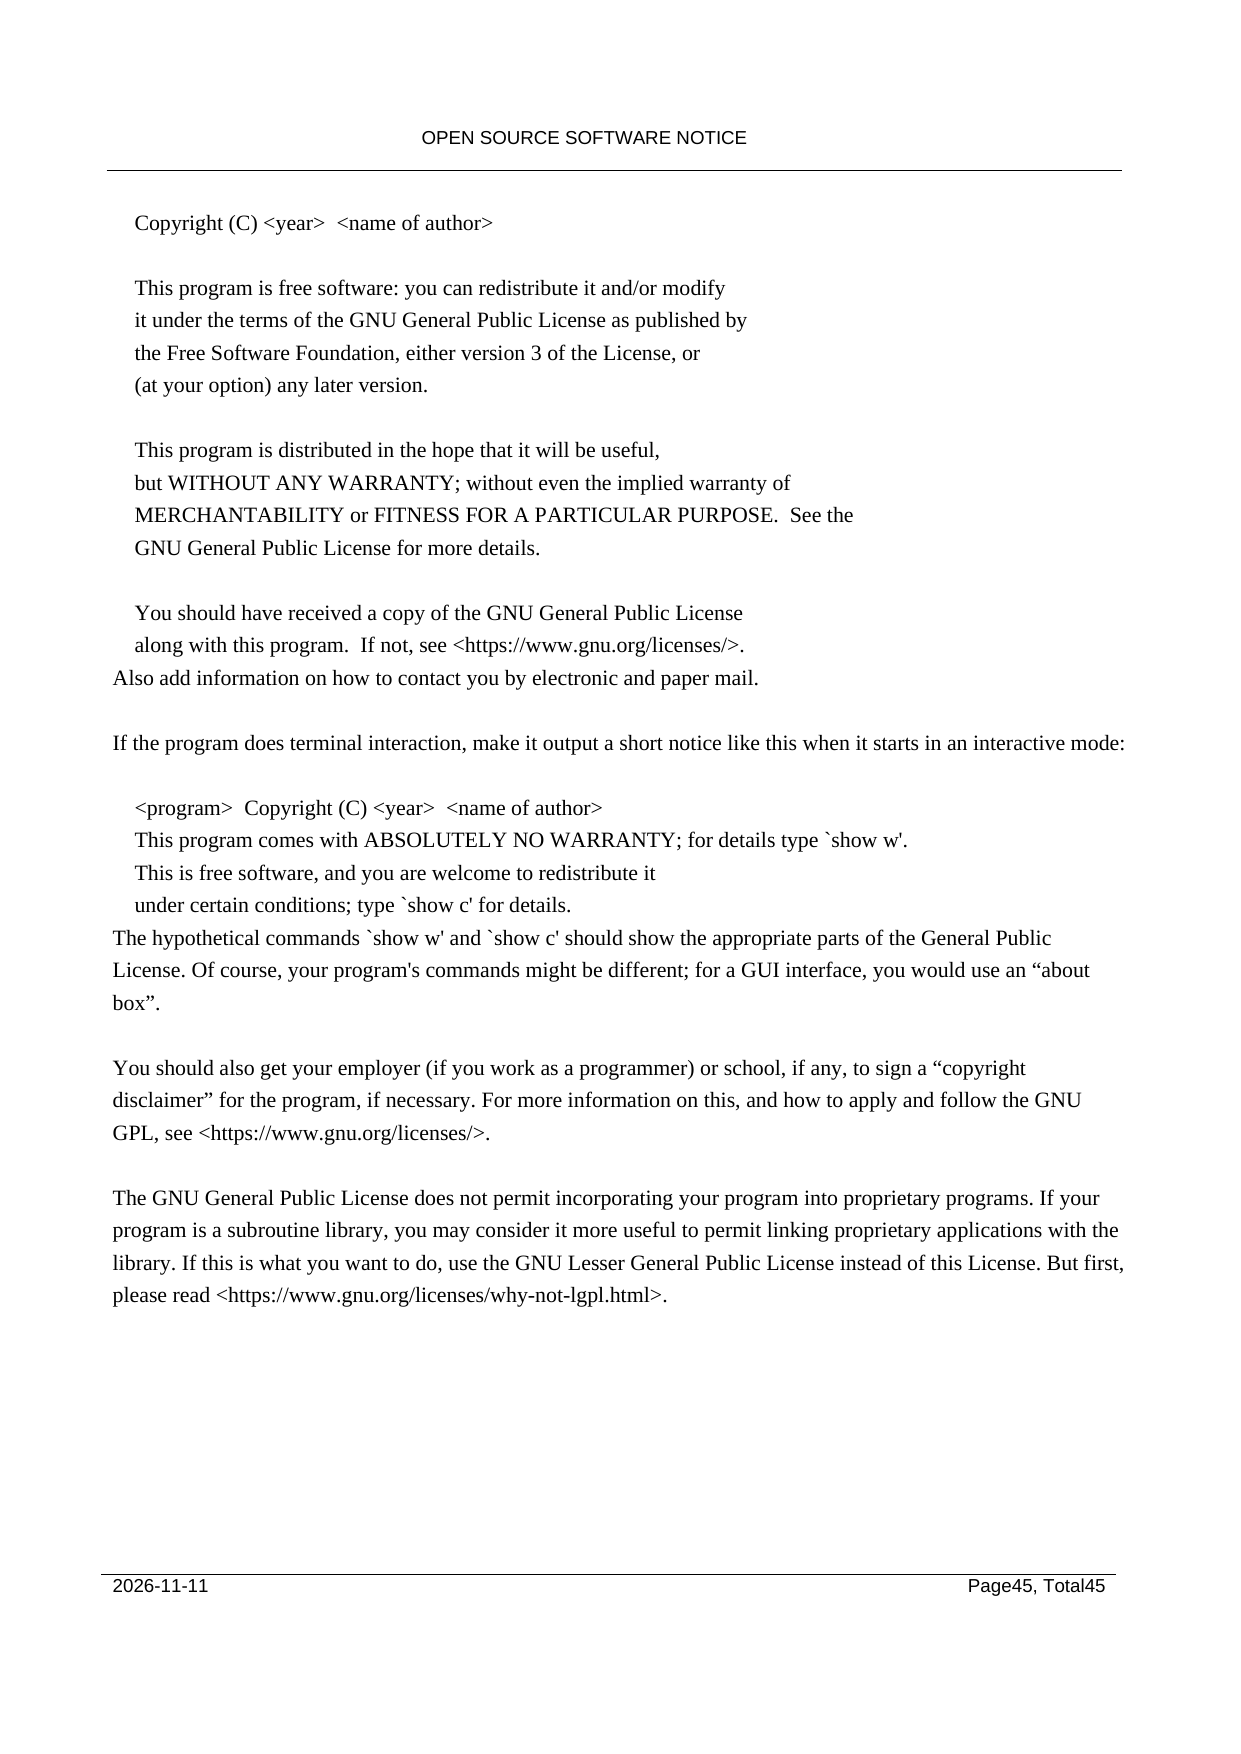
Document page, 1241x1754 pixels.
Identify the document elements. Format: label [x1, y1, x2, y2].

text [112, 206, 1128, 1311]
